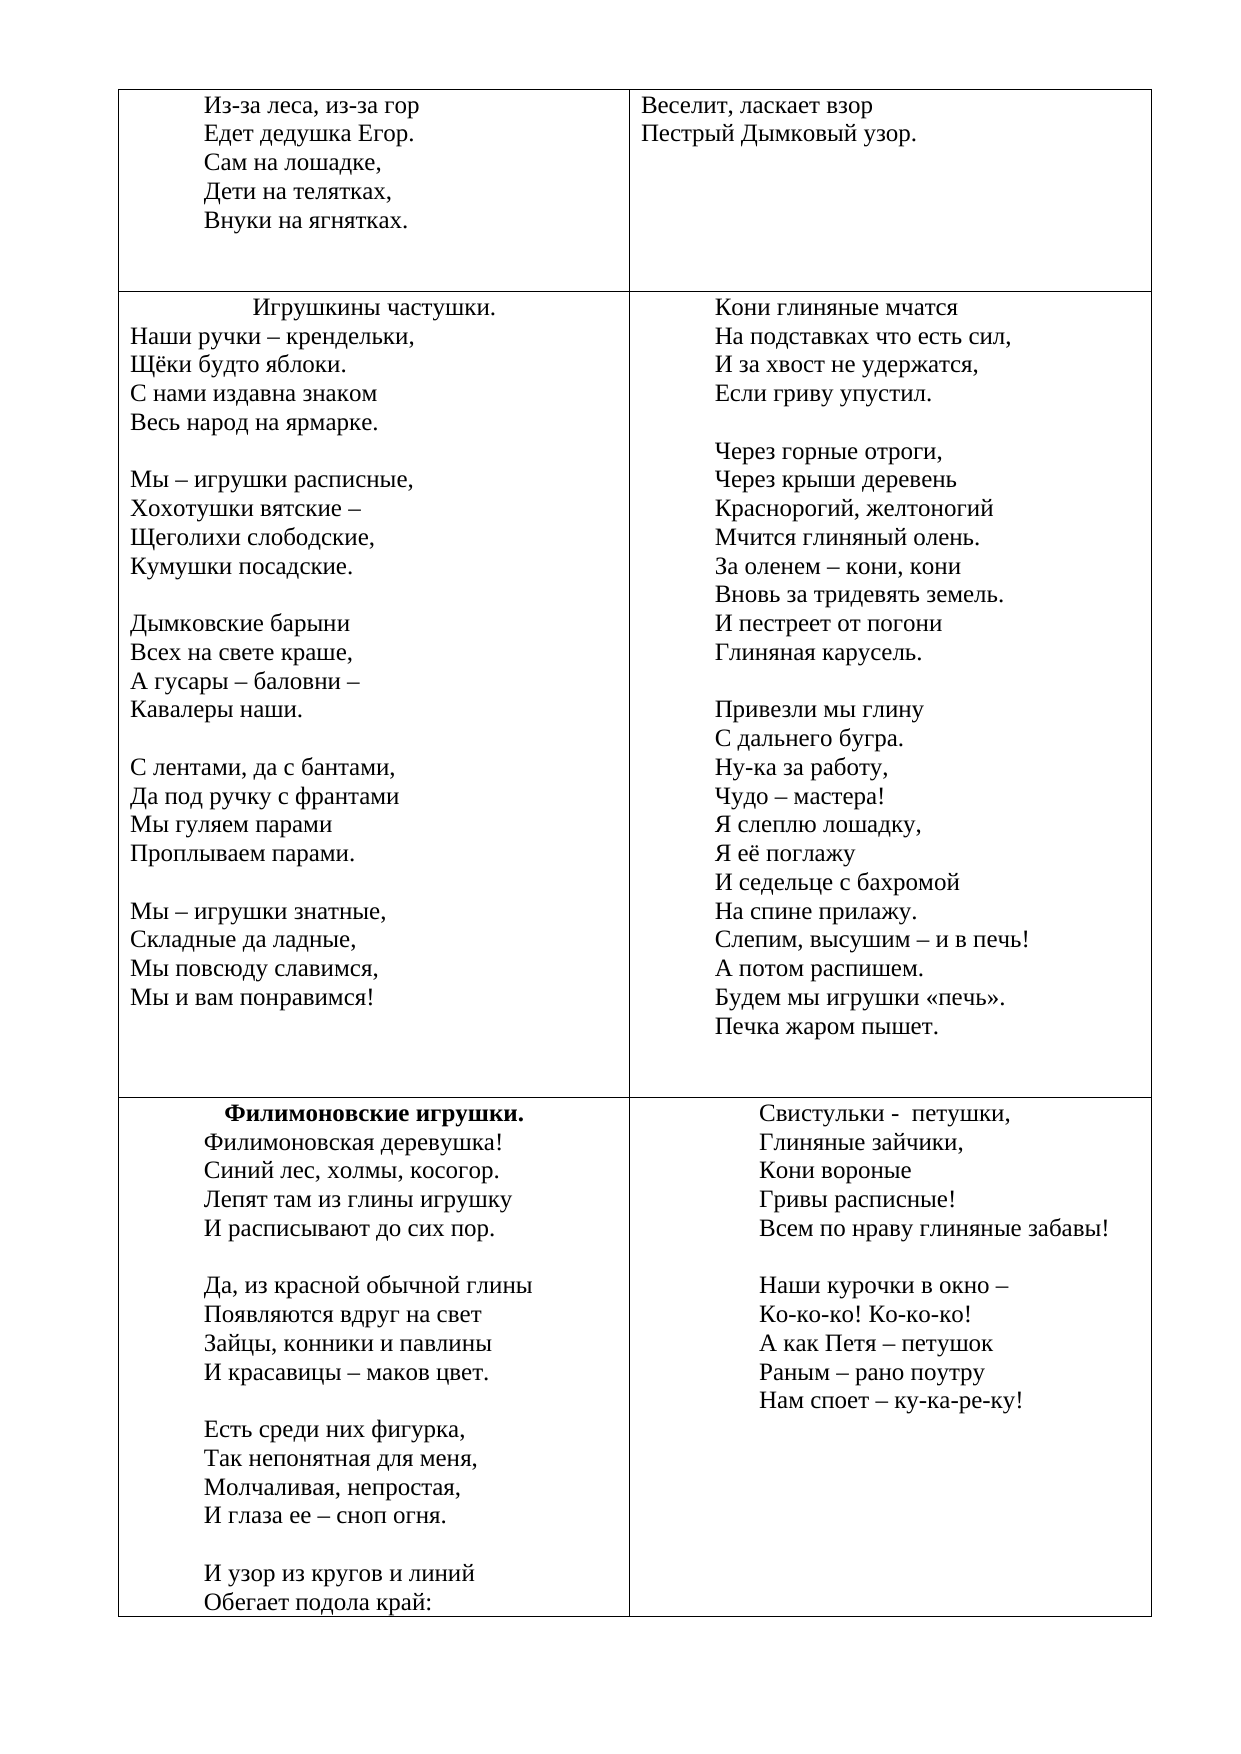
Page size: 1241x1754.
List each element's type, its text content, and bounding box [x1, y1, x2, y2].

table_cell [119, 90, 629, 291]
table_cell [119, 1098, 629, 1616]
table_cell Игрушкины частушки. Наши ручки – крендельки, Щёки будто яблоки. С нами издавна знаком Весь народ на ярмарке. Мы – игрушки расписные, Хохотушки вятские – Щеголихи слободские, Кумушки посадские. Дымковские барыни Всех на свете краше, А гусары – баловни – Кавалеры наши. С лентами, да с бантами, Да под ручку с франтами Мы гуляем парами Проплываем парами. Мы – игрушки знатные, Складные да ладные, Мы повсюду славимся, Мы и вам понравимся! [119, 292, 629, 1097]
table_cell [630, 1098, 1151, 1616]
table_cell Кони глиняные мчатся На подставках что есть сил, И за хвост не удержатся, Если гриву упустил. Через горные отроги, Через крыши деревень Краснорогий, желтоногий Мчится глиняный олень. За оленем – кони, кони Вновь за тридевять земель. И пестреет от погони Глиняная карусель. Привезли мы глину С дальнего бугра. Ну-ка за работу, Чудо – мастера! Я слеплю лошадку, Я её поглажу И седельце с бахромой На спине прилажу. Слепим, высушим – и в печь! А потом распишем. Будем мы игрушки «печь». Печка жаром пышет. [630, 292, 1151, 1097]
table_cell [630, 90, 1151, 291]
